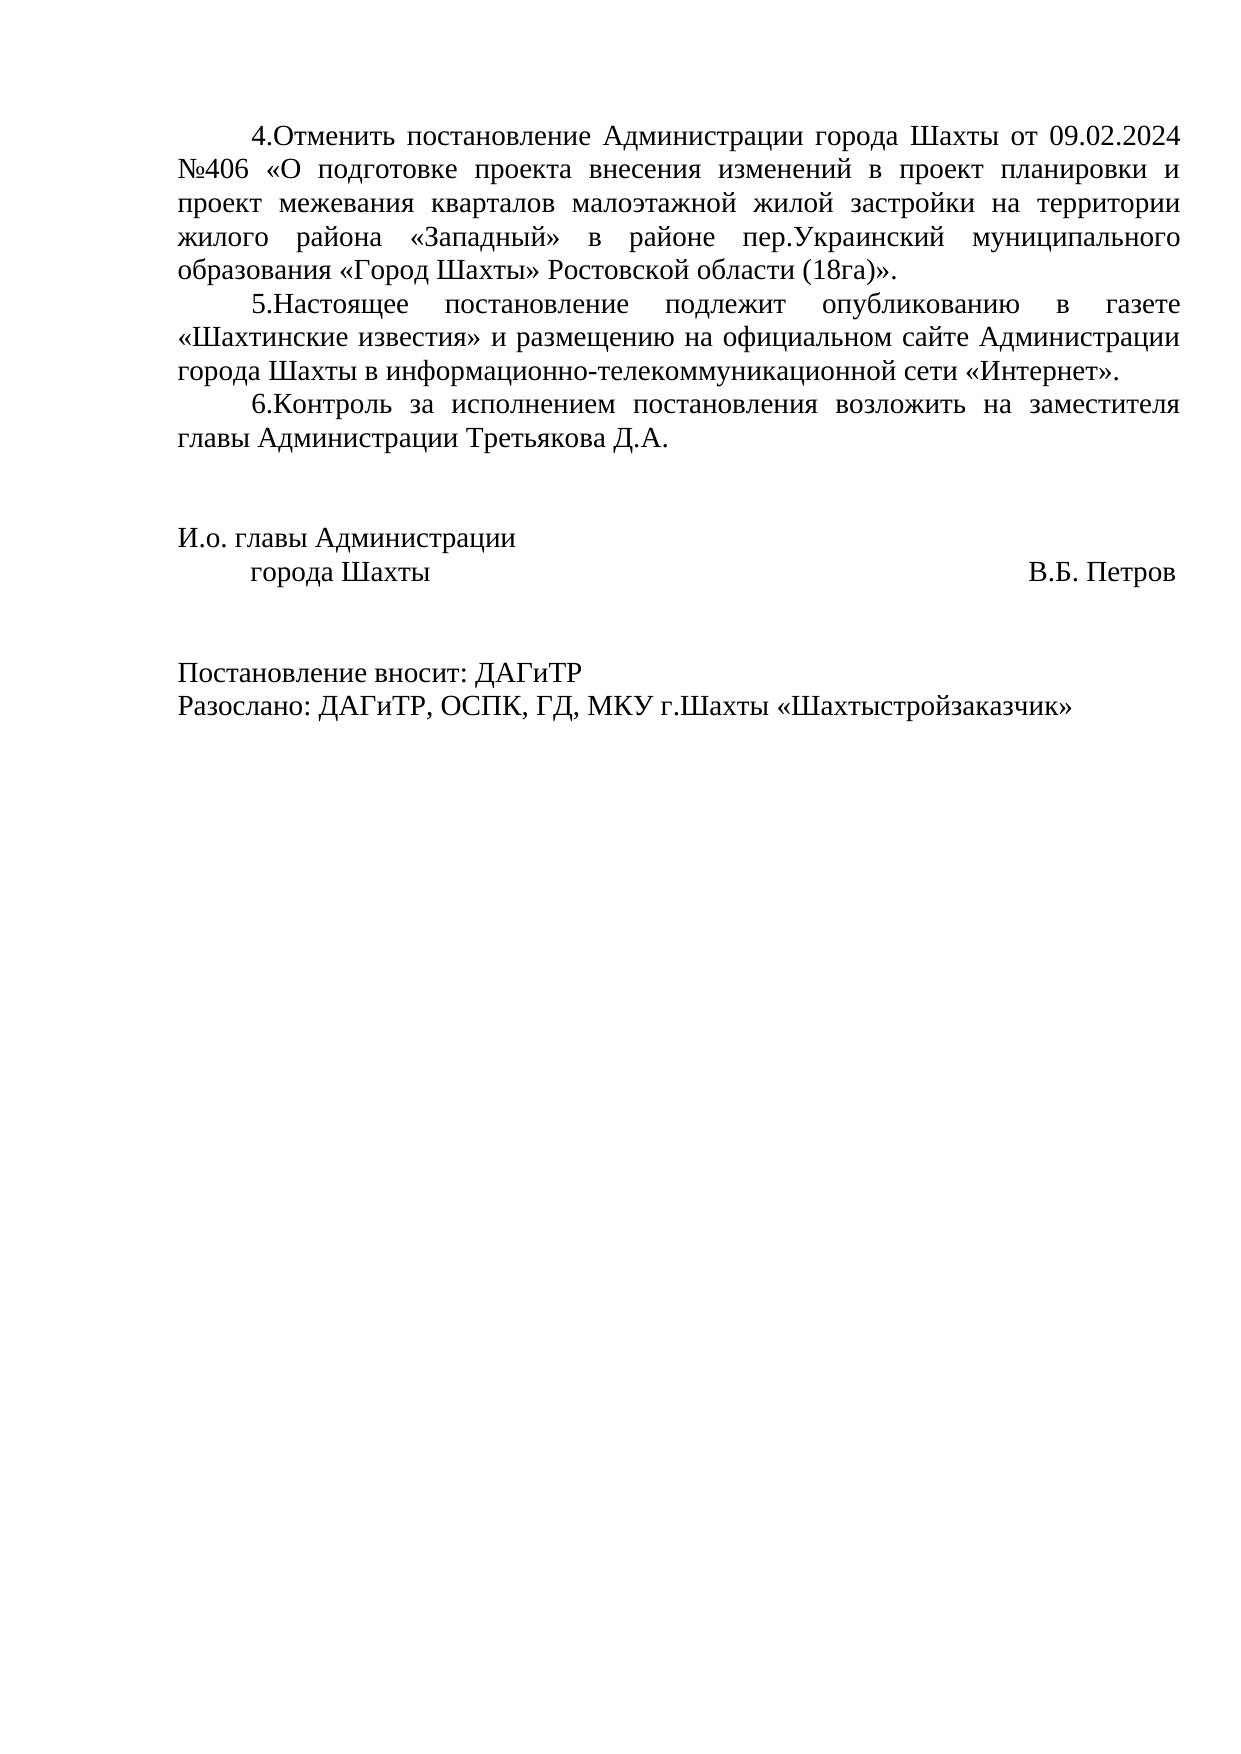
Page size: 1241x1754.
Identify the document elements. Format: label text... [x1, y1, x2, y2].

text Постановление вносит: ДАГиТР [177, 655, 1181, 688]
text Разослано: ДАГиТР, ОСПК, ГД, МКУ г.Шахты «Шахтыстройзаказчик» [177, 688, 1181, 722]
text 4.Отменить постановление Администрации города Шахты от 09.02.2024 №406 «О подготовке проекта внесения изменений в проект планировки и проект межевания кварталов малоэтажной жилой застройки на территории жилого района «Западный» в районе пер.Украинский муниципального образования «Город Шахты» Ростовской области (18га)». [177, 118, 1181, 286]
text И.о. главы Администрации [177, 521, 1181, 554]
text 6.Контроль за исполнением постановления возложить на заместителя главы Администрации Третьякова Д.А. [177, 386, 1181, 453]
text города Шахты В.Б. Петров [177, 554, 1181, 588]
text 5.Настоящее постановление подлежит опубликованию в газете «Шахтинские известия» и размещению на официальном сайте Администрации города Шахты в информационно-телекоммуникационной сети «Интернет». [177, 286, 1181, 386]
